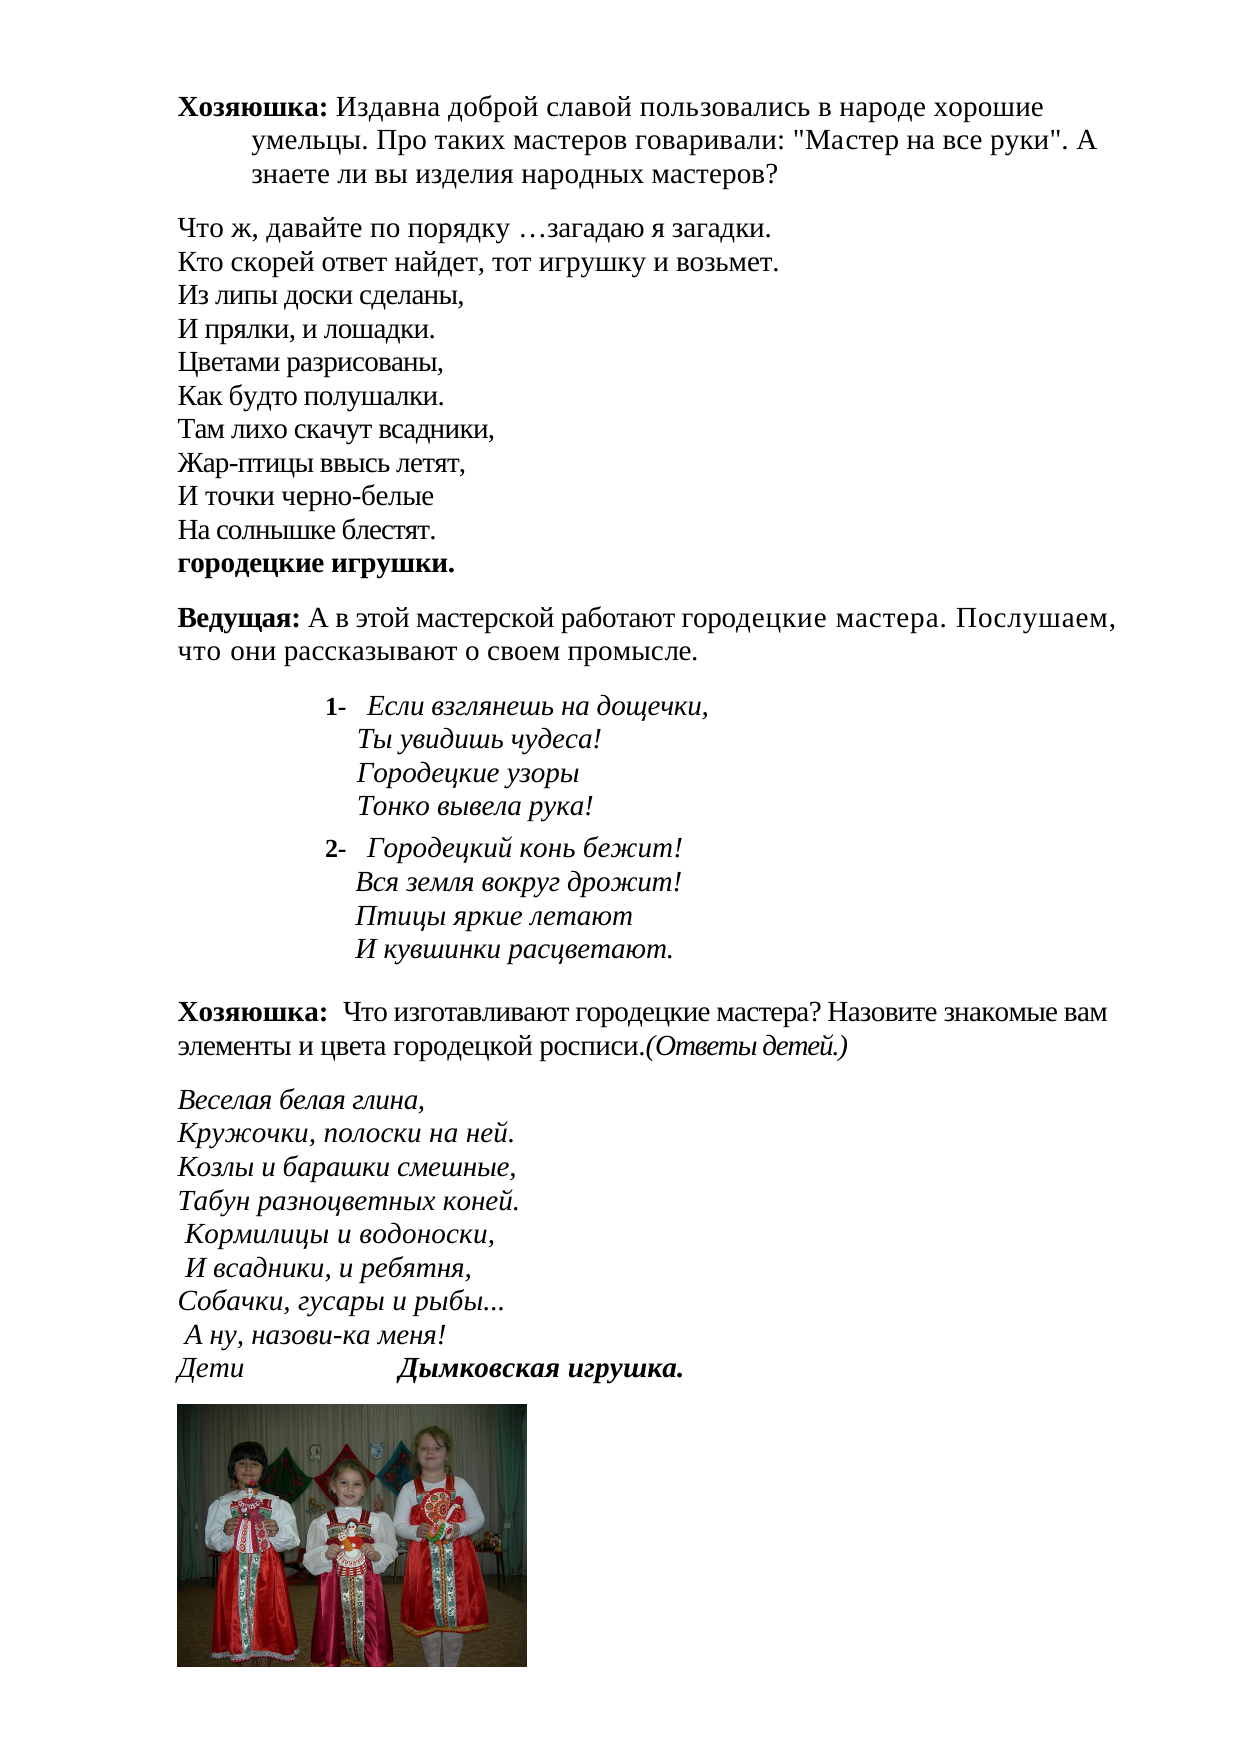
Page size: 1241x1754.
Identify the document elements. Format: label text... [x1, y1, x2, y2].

text Табун разноцветных коней. [177, 1183, 1152, 1216]
text Собачки, гусары и рыбы... [177, 1283, 1152, 1317]
text Ведущая: А в этой мастерской работают городецкие мастера. Послушаем, что они рассказывают о своем промысле. [177, 600, 1152, 667]
text Городецкие узоры [357, 755, 1026, 788]
text Дети Дымковская игрушка. [177, 1350, 1152, 1384]
list Городецкий конь бежит! [325, 831, 1152, 864]
picture [177, 1404, 527, 1667]
text Кто скорей ответ найдет, тот игрушку и возьмет. [177, 244, 1152, 277]
text И прялки, и лошадки. [177, 311, 942, 344]
list Если взглянешь на дощечки, [325, 688, 1152, 721]
text Хозяюшка: Что изготавливают городецкие мастера? Назовите знакомые вам элементы и цвета городецкой росписи.(Ответы детей.) [177, 994, 1152, 1061]
text Птицы яркие летают [355, 898, 1026, 931]
text Тонко вывела рука! [357, 788, 1026, 822]
text Кружочки, полоски на ней. [177, 1116, 1152, 1149]
text Как будто полушалки. Там лихо скачут всадники, Жар-птицы ввысь летят, И точки черно-белые На солнышке блестят. городецкие игрушки. [177, 378, 942, 579]
text Хозяюшка: Издавна доброй славой пользовались в народе хорошие умельцы. Про таких мастеров говаривали: "Мастер на все руки". А знаете ли вы изделия народных мастеров? [177, 89, 1152, 189]
text Ты увидишь чудеса! [357, 721, 1026, 755]
text Что ж, давайте по порядку …загадаю я загадки. [177, 210, 1152, 244]
text Вся земля вокруг дрожит! [355, 864, 1026, 898]
text А ну, назови-ка меня! [177, 1317, 1152, 1350]
text Цветами разрисованы, [177, 344, 942, 378]
text Кормилицы и водоноски, [177, 1216, 1152, 1250]
text И всадники, и ребятня, [177, 1250, 1152, 1283]
text Из липы доски сделаны, [177, 277, 942, 311]
text Козлы и барашки смешные, [177, 1149, 1152, 1183]
text И кувшинки расцветают. [355, 931, 1026, 965]
text Веселая белая глина, [177, 1082, 1152, 1116]
